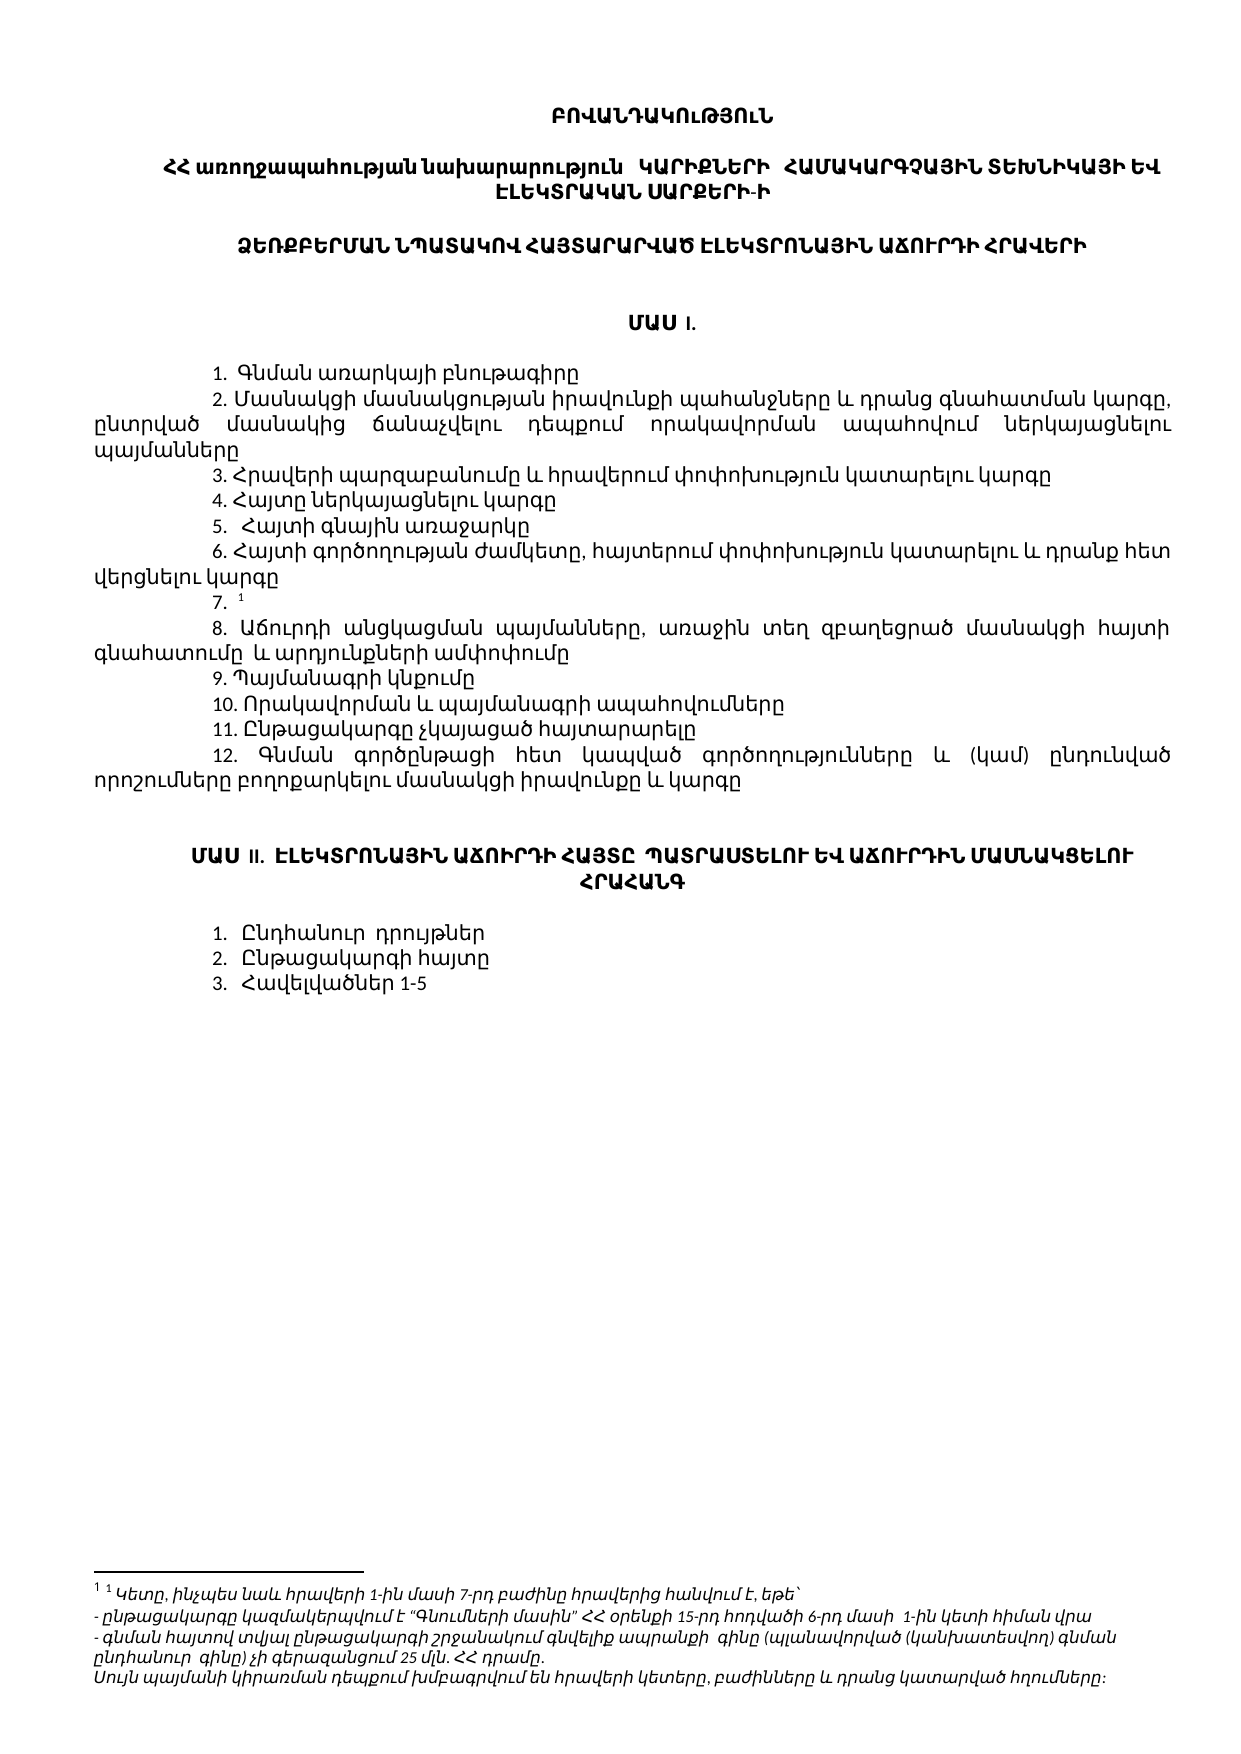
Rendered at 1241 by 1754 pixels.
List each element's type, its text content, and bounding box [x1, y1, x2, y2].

text 1. Ընդհանուր դրույթներ [94, 920, 1171, 945]
text ՁԵՌՔԲԵՐՄԱՆ ՆՊԱՏԱԿՈՎ ՀԱՅՏԱՐԱՐՎԱԾ ԷԼԵԿՏՐՈՆԱՅԻՆ ԱՃՈՒՐԴԻ ՀՐԱՎԵՐԻ [94, 233, 1171, 259]
text 3. Հավելվածներ 1-5 [94, 971, 1171, 996]
text ՄԱՍ II. ԷԼԵԿՏՐՈՆԱՅԻՆ ԱՃՈԻՐԴԻ ՀԱՅՏԸ ՊԱՏՐԱՍՏԵԼՈՒ ԵՎ ԱՃՈՒՐԴԻՆ ՄԱՍՆԱԿՑԵԼՈՒ ՀՐԱՀԱՆԳ [94, 843, 1171, 894]
text ԲՈՎԱՆԴԱԿՈւԹՅՈւՆ [94, 103, 1171, 128]
text 5. Հայտի գնային առաջարկը [94, 513, 1171, 538]
text 2. Ընթացակարգի հայտը [94, 945, 1171, 971]
text 3. Հրավերի պարզաբանումը և հրավերում փոփոխություն կատարելու կարգը [94, 462, 1171, 488]
text 2. Մասնակցի մասնակցության իրավունքի պահանջները և դրանց գնահատման կարգը, ընտրված մասնակից ճանաչվելու դեպքում որակավորման ապահովում ներկայացնելու պայմանները [94, 386, 1171, 462]
text 9. Պայմանագրի կնքումը [94, 666, 1171, 691]
text 4. Հայտը ներկայացնելու կարգը [94, 488, 1171, 513]
text 6. Հայտի գործողության ժամկետը, հայտերում փոփոխություն կատարելու և դրանք հետ վերցնելու կարգը [94, 538, 1171, 589]
text 7. 1 [94, 589, 1171, 615]
text 8. Աճուրդի անցկացման պայմանները, առաջին տեղ զբաղեցրած մասնակցի հայտի գնահատումը և արդյունքների ամփոփումը [94, 615, 1171, 666]
text ՄԱՍ I. [94, 310, 1171, 335]
text ՀՀ առողջապահության նախարարություն ԿԱՐԻՔՆԵՐԻ ՀԱՄԱԿԱՐԳՉԱՅԻՆ ՏԵԽՆԻԿԱՅԻ ԵՎ ԷԼԵԿՏՐԱԿԱՆ ՍԱՐՔԵՐԻ-Ի [94, 154, 1171, 205]
text 1. Գնման առարկայի բնութագիրը [94, 361, 1171, 386]
text 10. Որակավորման և պայմանագրի ապահովումները [94, 691, 1171, 716]
text 11. Ընթացակարգը չկայացած հայտարարելը [94, 716, 1171, 742]
text 12. Գնման գործընթացի հետ կապված գործողությունները և (կամ) ընդունված որոշումները բողոքարկելու մասնակցի իրավունքը և կարգը [94, 742, 1171, 793]
